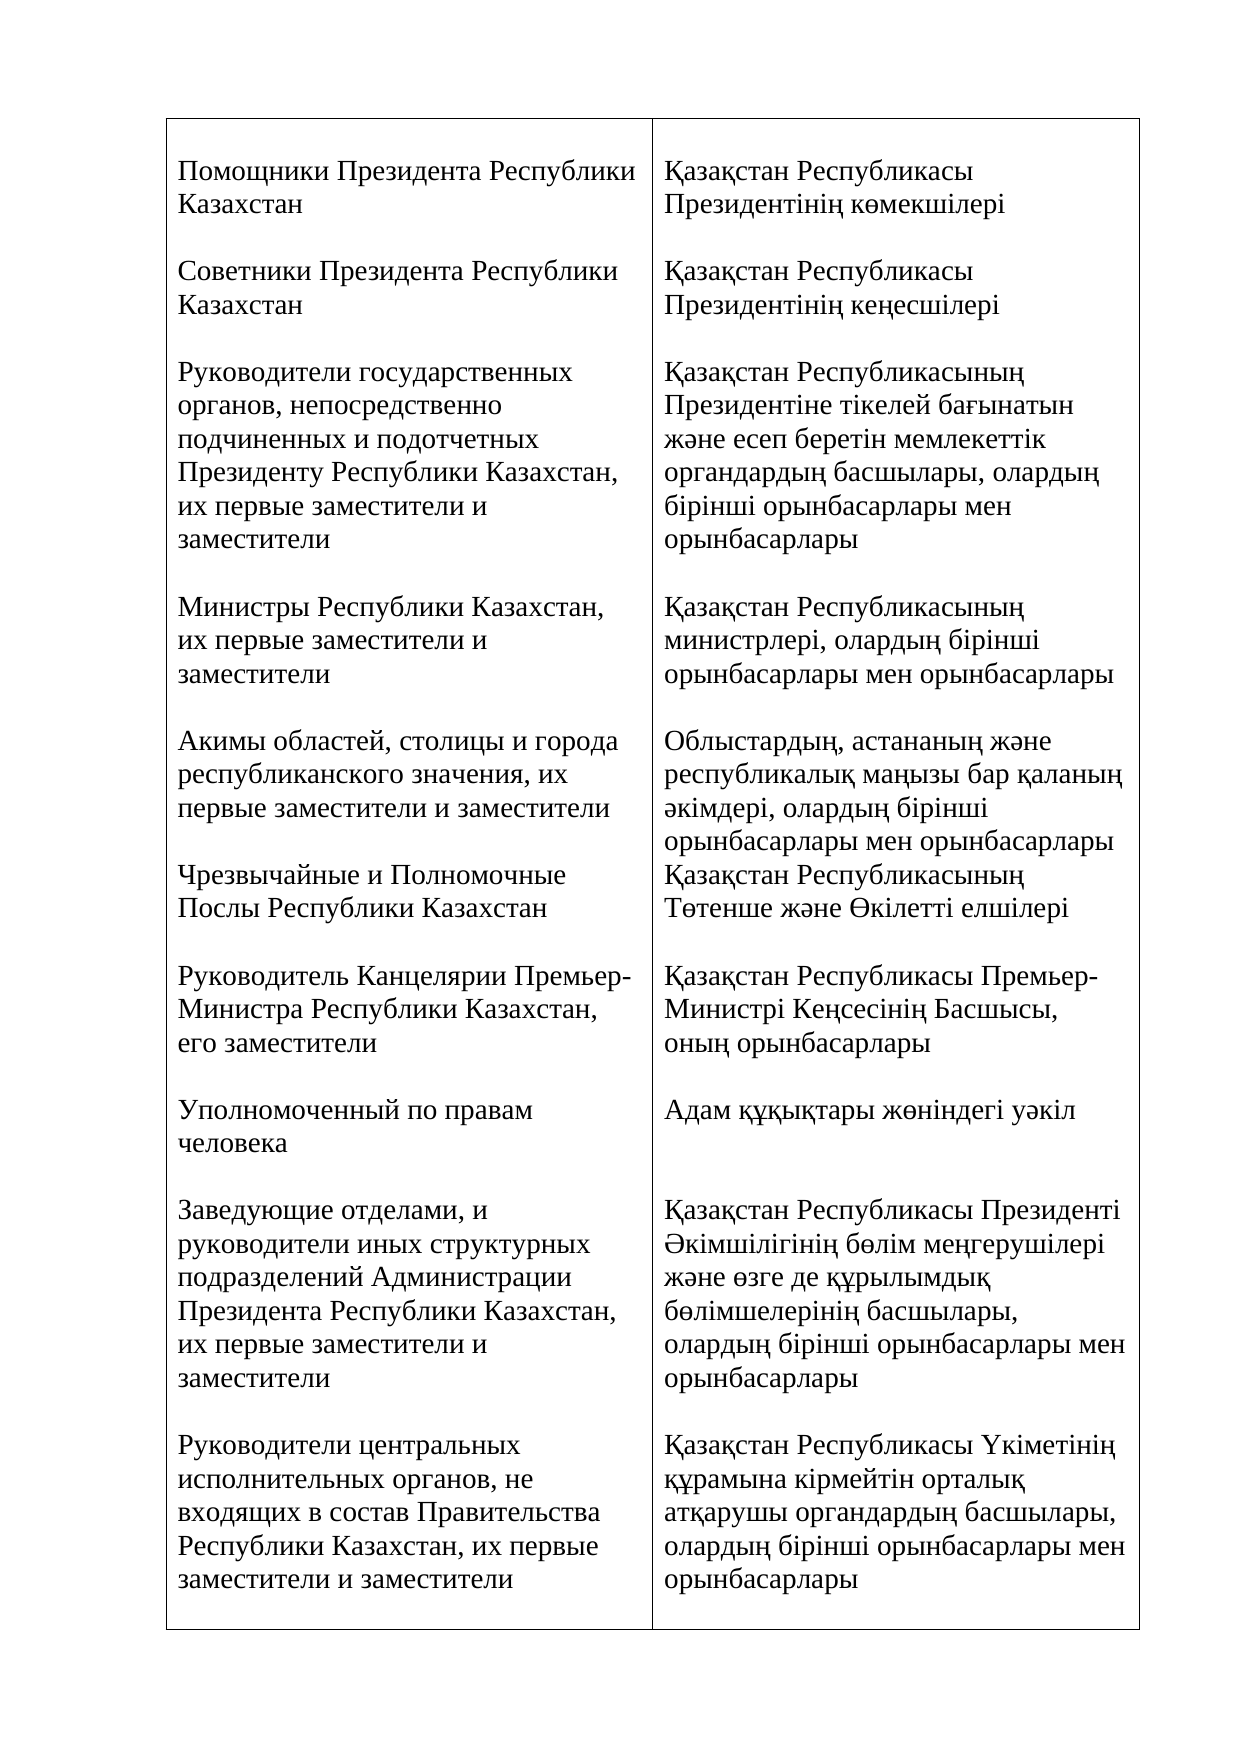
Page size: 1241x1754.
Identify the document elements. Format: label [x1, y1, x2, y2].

table_header [167, 119, 652, 1628]
table_header [653, 119, 1139, 1628]
